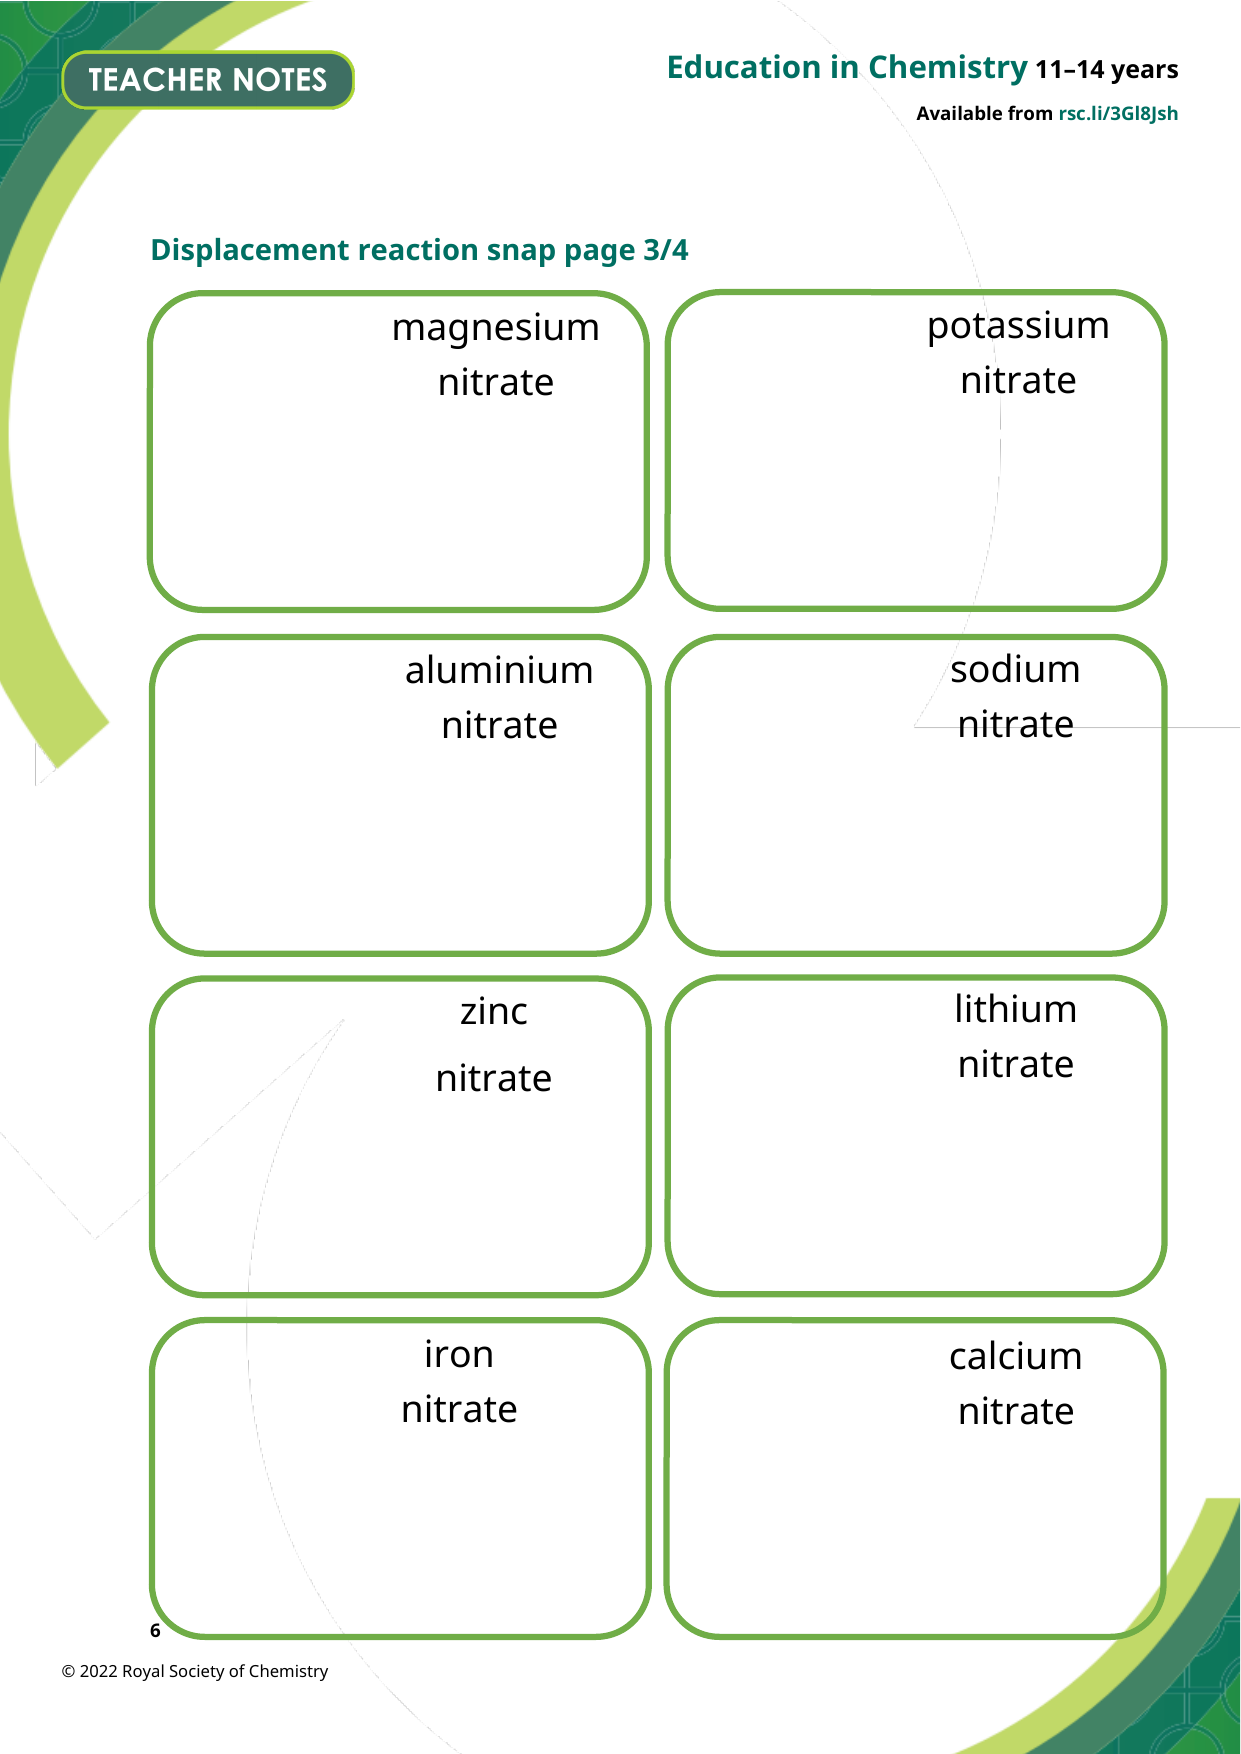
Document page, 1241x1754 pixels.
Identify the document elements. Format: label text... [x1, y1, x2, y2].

picture [61, 50, 355, 110]
text Displacement reaction snap page 3/4 [150, 229, 1090, 269]
